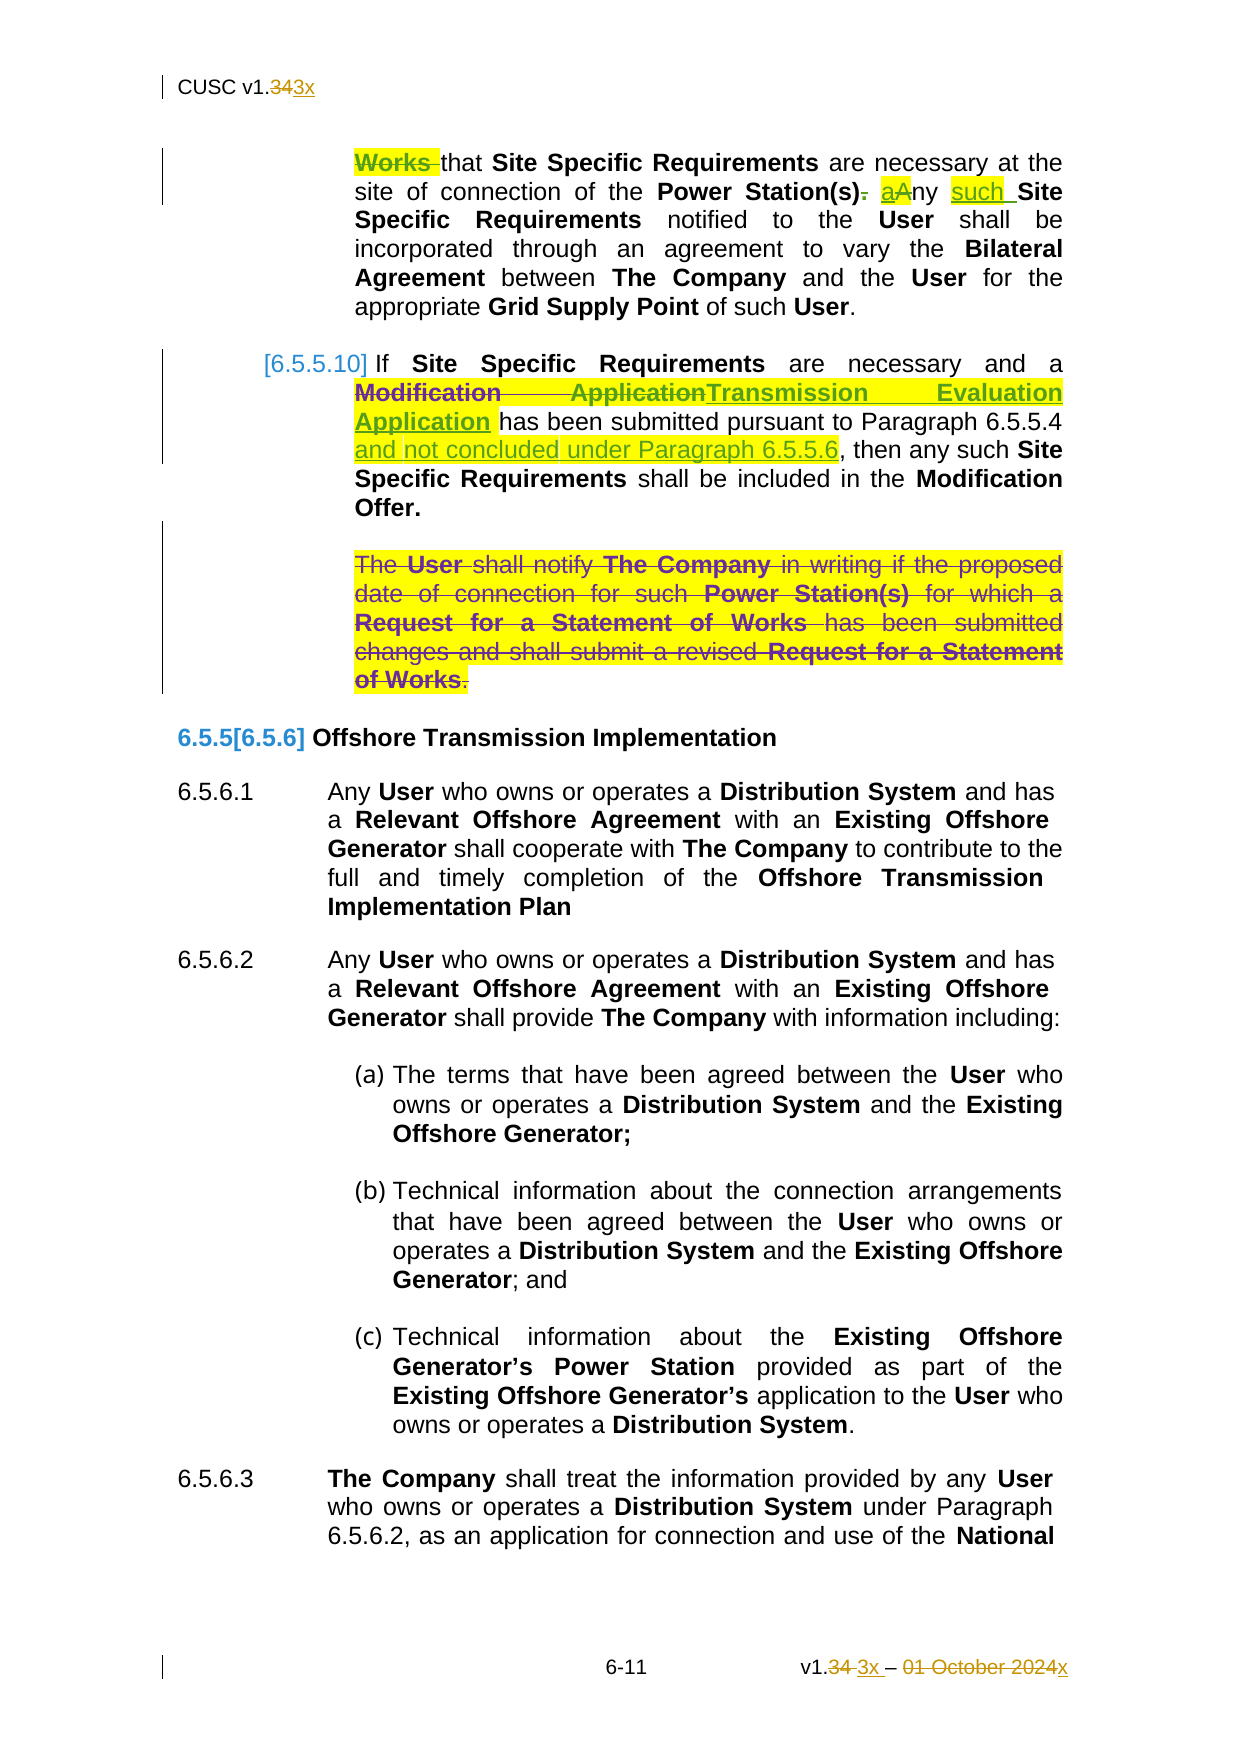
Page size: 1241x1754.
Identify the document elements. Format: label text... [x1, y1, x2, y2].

list Any User who owns or operates a Distribution System and has a Relevant Offshore Agreement with an Existing Offshore Generator shall provide The Company with information including: [177, 945, 1063, 1031]
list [177, 1464, 1063, 1550]
list Technical information about the Existing Offshore Generator’s Power Station provided as part of the Existing Offshore Generator’s application to the User who owns or operates a Distribution System. [355, 1318, 1063, 1439]
list If Site Specific Requirements are necessary and a has been submitted pursuant to Paragraph 6.5.5.4, then any such Site Specific Requirements shall be included in the Modification Offer. [263, 349, 1063, 521]
list Technical information about the connection arrangements that have been agreed between the User who owns or operates a Distribution System and the Existing Offshore Generator; and [355, 1173, 1063, 1293]
list The terms that have been agreed between the User who owns or operates a Distribution System and the Existing Offshore Generator; [355, 1056, 1063, 1148]
list Any User who owns or operates a Distribution System and has a Relevant Offshore Agreement with an Existing Offshore Generator shall cooperate with The Company to contribute to the full and timely completion of the Offshore Transmission Implementation Plan [177, 776, 1063, 920]
list Offshore Transmission Implementation [177, 723, 1063, 751]
